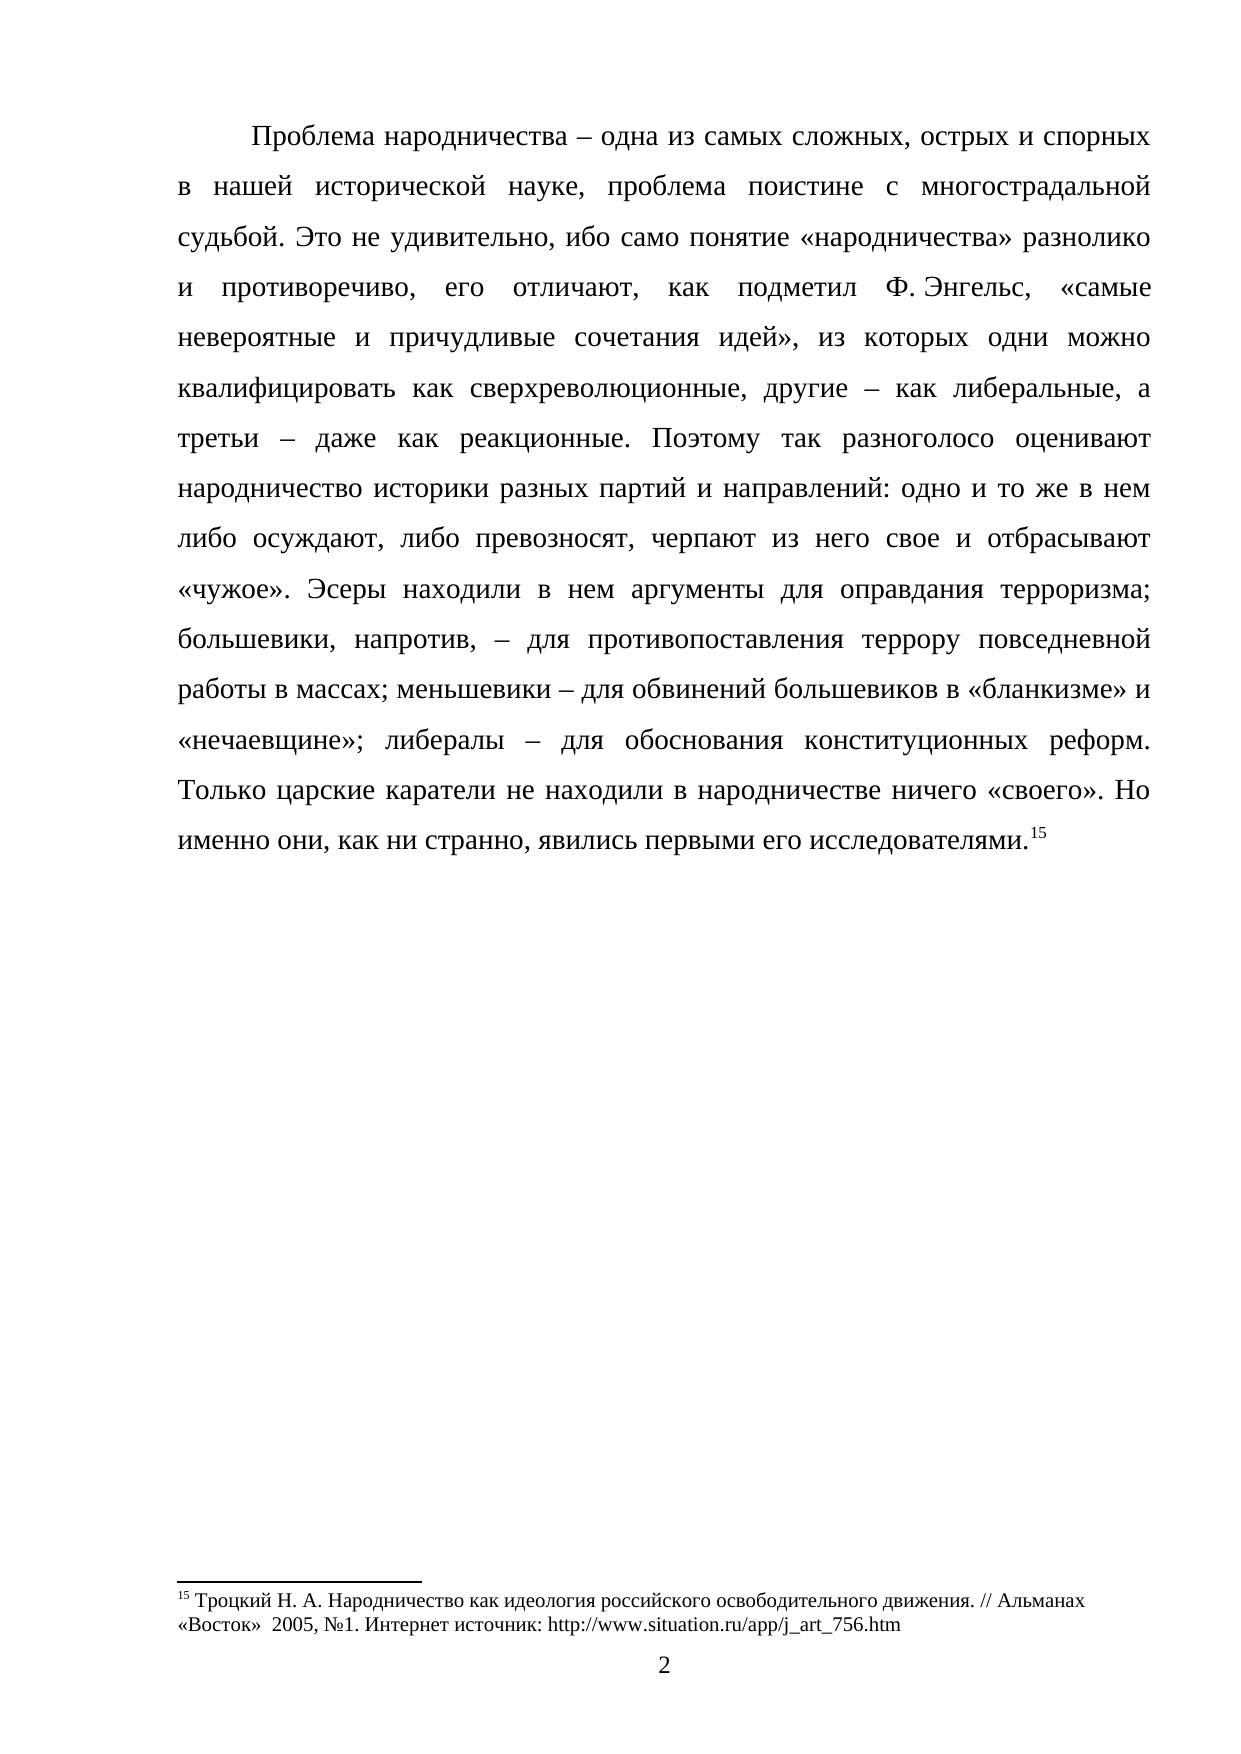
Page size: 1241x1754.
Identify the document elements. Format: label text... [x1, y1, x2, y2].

text Проблема народничества – одна из самых сложных, острых и спорных в нашей исторической науке, проблема поистине с многострадальной судьбой. Это не удивительно, ибо само понятие «народничества» разнолико и противоречиво, его отличают, как подметил Ф. Энгельс, «самые невероятные и причудливые сочетания идей», из которых одни можно квалифицировать как сверхреволюционные, другие – как либеральные, а третьи – даже как реакционные. Поэтому так разноголосо оценивают народничество историки разных партий и направлений: одно и то же в нем либо осуждают, либо превозносят, черпают из него свое и отбрасывают «чужое». Эсеры находили в нем аргументы для оправдания терроризма; большевики, напротив, – для противопоставления террору повседневной работы в массах; меньшевики – для обвинений большевиков в «бланкизме» и «нечаевщине»; либералы – для обоснования конституционных реформ. Только царские каратели не находили в народничестве ничего «своего». Но именно они, как ни странно, явились первыми его исследователями. [177, 118, 1152, 856]
